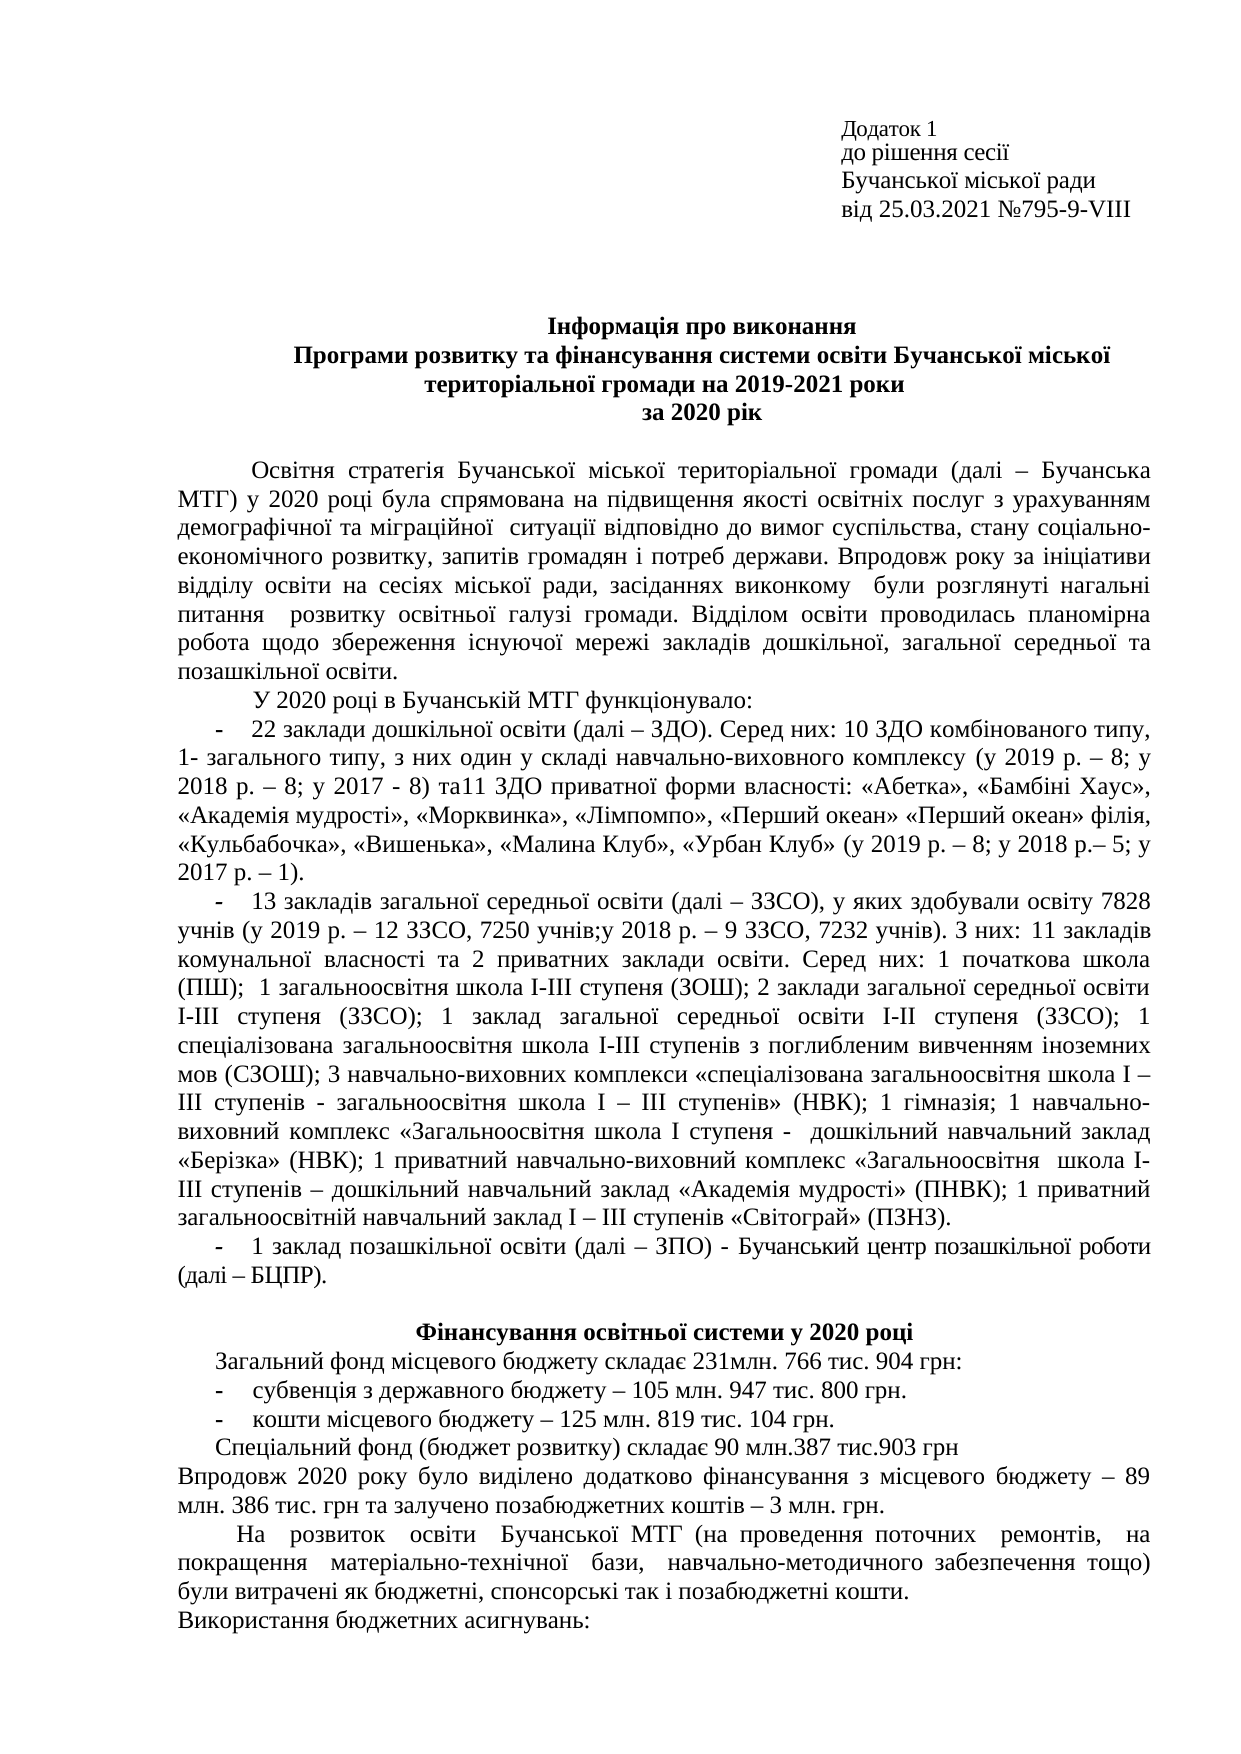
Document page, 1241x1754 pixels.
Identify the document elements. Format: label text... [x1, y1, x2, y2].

text Спеціальний фонд (бюджет розвитку) складає 90 млн.387 тис.903 грн [177, 1432, 1152, 1461]
text Фінансування освітньої системи у 2020 році [177, 1317, 1152, 1346]
text Інформація про виконання [177, 311, 1152, 340]
text Додаток 1 [841, 118, 1152, 142]
list субвенція з державного бюджету – 105 млн. 947 тис. 800 грн. [215, 1375, 1152, 1404]
text На розвиток освіти Бучанської МТГ (на проведення поточних ремонтів, на покращення матеріально-технічної бази, навчально-методичного забезпечення тощо) були витрачені як бюджетні, спонсорські так і позабюджетні кошти. [177, 1519, 1152, 1605]
text за 2020 рік [177, 397, 1152, 426]
text Освітня стратегія Бучанської міської територіальної громади (далі – Бучанська МТГ) у 2020 році була спрямована на підвищення якості освітніх послуг з урахуванням демографічної та міграційної ситуації відповідно до вимог суспільства, стану соціально-економічного розвитку, запитів громадян і потреб держави. Впродовж року за ініціативи відділу освіти на сесіях міської ради, засіданнях виконкому були розглянуті нагальні питання розвитку освітньої галузі громади. Відділом освіти проводилась планомірна робота щодо збереження існуючої мережі закладів дошкільної, загальної середньої та позашкільної освіти. [177, 455, 1152, 685]
list кошти місцевого бюджету – 125 млн. 819 тис. 104 грн. [215, 1404, 1152, 1432]
list 13 закладів загальної середньої освіти (далі – ЗЗСО), у яких здобували освіту 7828 учнів (у 2019 р. – 12 ЗЗСО, 7250 учнів;у 2018 р. – 9 ЗЗСО, 7232 учнів). З них: 11 закладів комунальної власності та 2 приватних заклади освіти. Серед них: 1 початкова школа (ПШ); 1 загальноосвітня школа І-ІІІ ступеня (ЗОШ); 2 заклади загальної середньої освіти І-ІІІ ступеня (ЗЗСО); 1 заклад загальної середньої освіти І-ІІ ступеня (ЗЗСО); 1 спеціалізована загальноосвітня школа І-ІІІ ступенів з поглибленим вивченням іноземних мов (СЗОШ); 3 навчально-виховних комплекси «спеціалізована загальноосвітня школа І – ІІІ ступенів - загальноосвітня школа І – ІІІ ступенів» (НВК); 1 гімназія; 1 навчально-виховний комплекс «Загальноосвітня школа І ступеня - дошкільний навчальний заклад «Берізка» (НВК); 1 приватний навчально-виховний комплекс «Загальноосвітня школа І-ІІІ ступенів – дошкільний навчальний заклад «Академія мудрості» (ПНВК); 1 приватний загальноосвітній навчальний заклад І – ІІІ ступенів «Світограй» (ПЗНЗ). [177, 886, 1152, 1231]
text Використання бюджетних асигнувань: [177, 1605, 1152, 1634]
text У 2020 році в Бучанській МТГ функціонувало: [177, 685, 1152, 714]
list 22 заклади дошкільної освіти (далі – ЗДО). Серед них: 10 ЗДО комбінованого типу, 1- загального типу, з них один у складі навчально-виховного комплексу (у 2019 р. – 8; у 2018 р. – 8; у 2017 - 8) та11 ЗДО приватної форми власності: «Абетка», «Бамбіні Хаус», «Академія мудрості», «Морквинка», «Лімпомпо», «Перший океан» «Перший океан» філія, «Кульбабочка», «Вишенька», «Малина Клуб», «Урбан Клуб» (у 2019 р. – 8; у 2018 р.– 5; у 2017 р. – 1). [177, 714, 1152, 886]
list 1 заклад позашкільної освіти (далі – ЗПО) - Бучанський центр позашкільної роботи (далі – БЦПР). [177, 1231, 1152, 1289]
text Загальний фонд місцевого бюджету складає 231млн. 766 тис. 904 грн: [177, 1346, 1152, 1375]
text Впродовж 2020 року було виділено додатково фінансування з місцевого бюджету – 89 млн. 386 тис. грн та залучено позабюджетних коштів – 3 млн. грн. [177, 1461, 1152, 1519]
text Програми розвитку та фінансування системи освіти Бучанської міської територіальної громади на 2019-2021 роки [177, 340, 1152, 397]
text Бучанської міської ради від 25.03.2021 №795-9-VIIІ [841, 165, 1152, 223]
text до рішення сесії [841, 142, 1152, 165]
